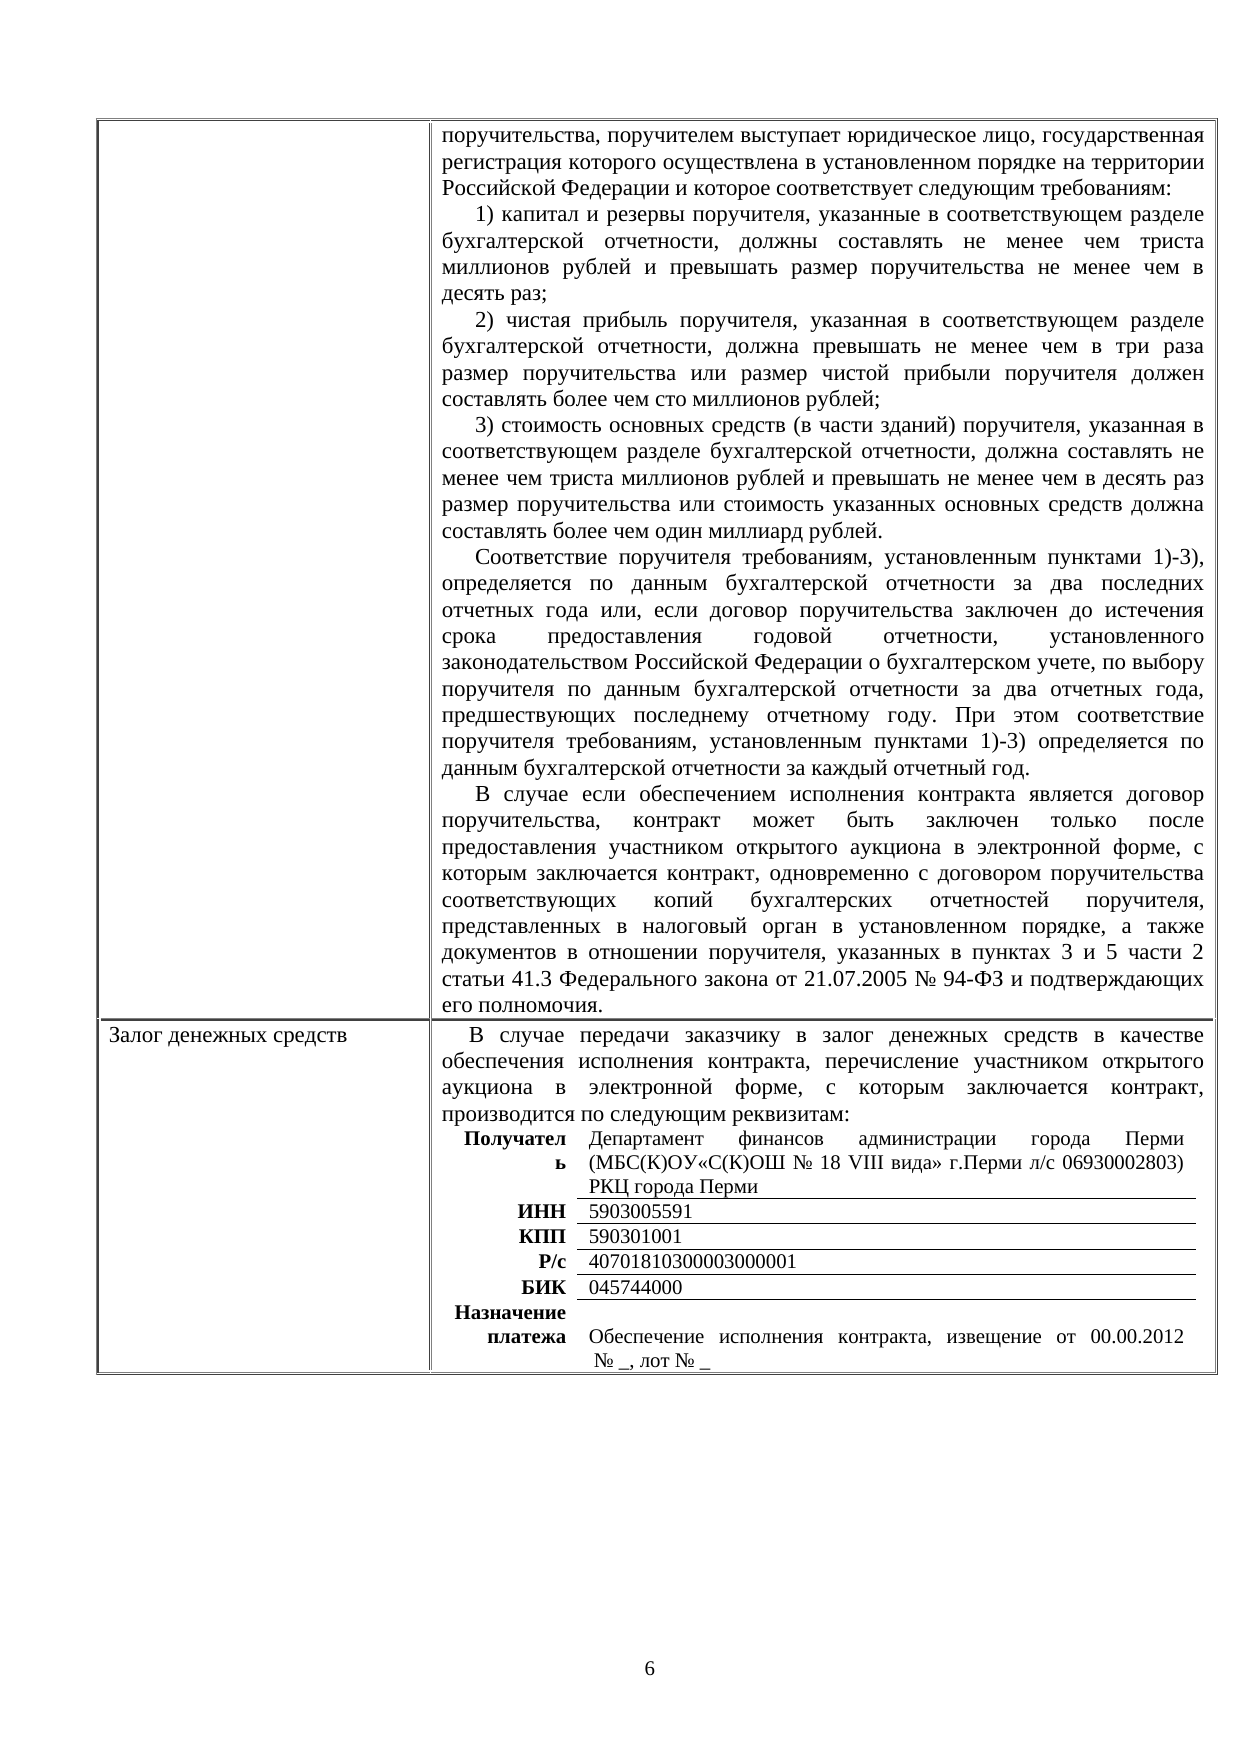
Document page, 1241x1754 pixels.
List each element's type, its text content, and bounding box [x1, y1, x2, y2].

table_cell Залог денежных средств [97, 1018, 430, 1372]
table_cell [99, 121, 430, 1017]
table_cell В случае передачи заказчику в залог денежных средств в качестве обеспечения исполнения контракта, перечисление участником открытого аукциона в электронной форме, с которым заключается контракт, производится по следующим реквизитам: [430, 1018, 1217, 1372]
